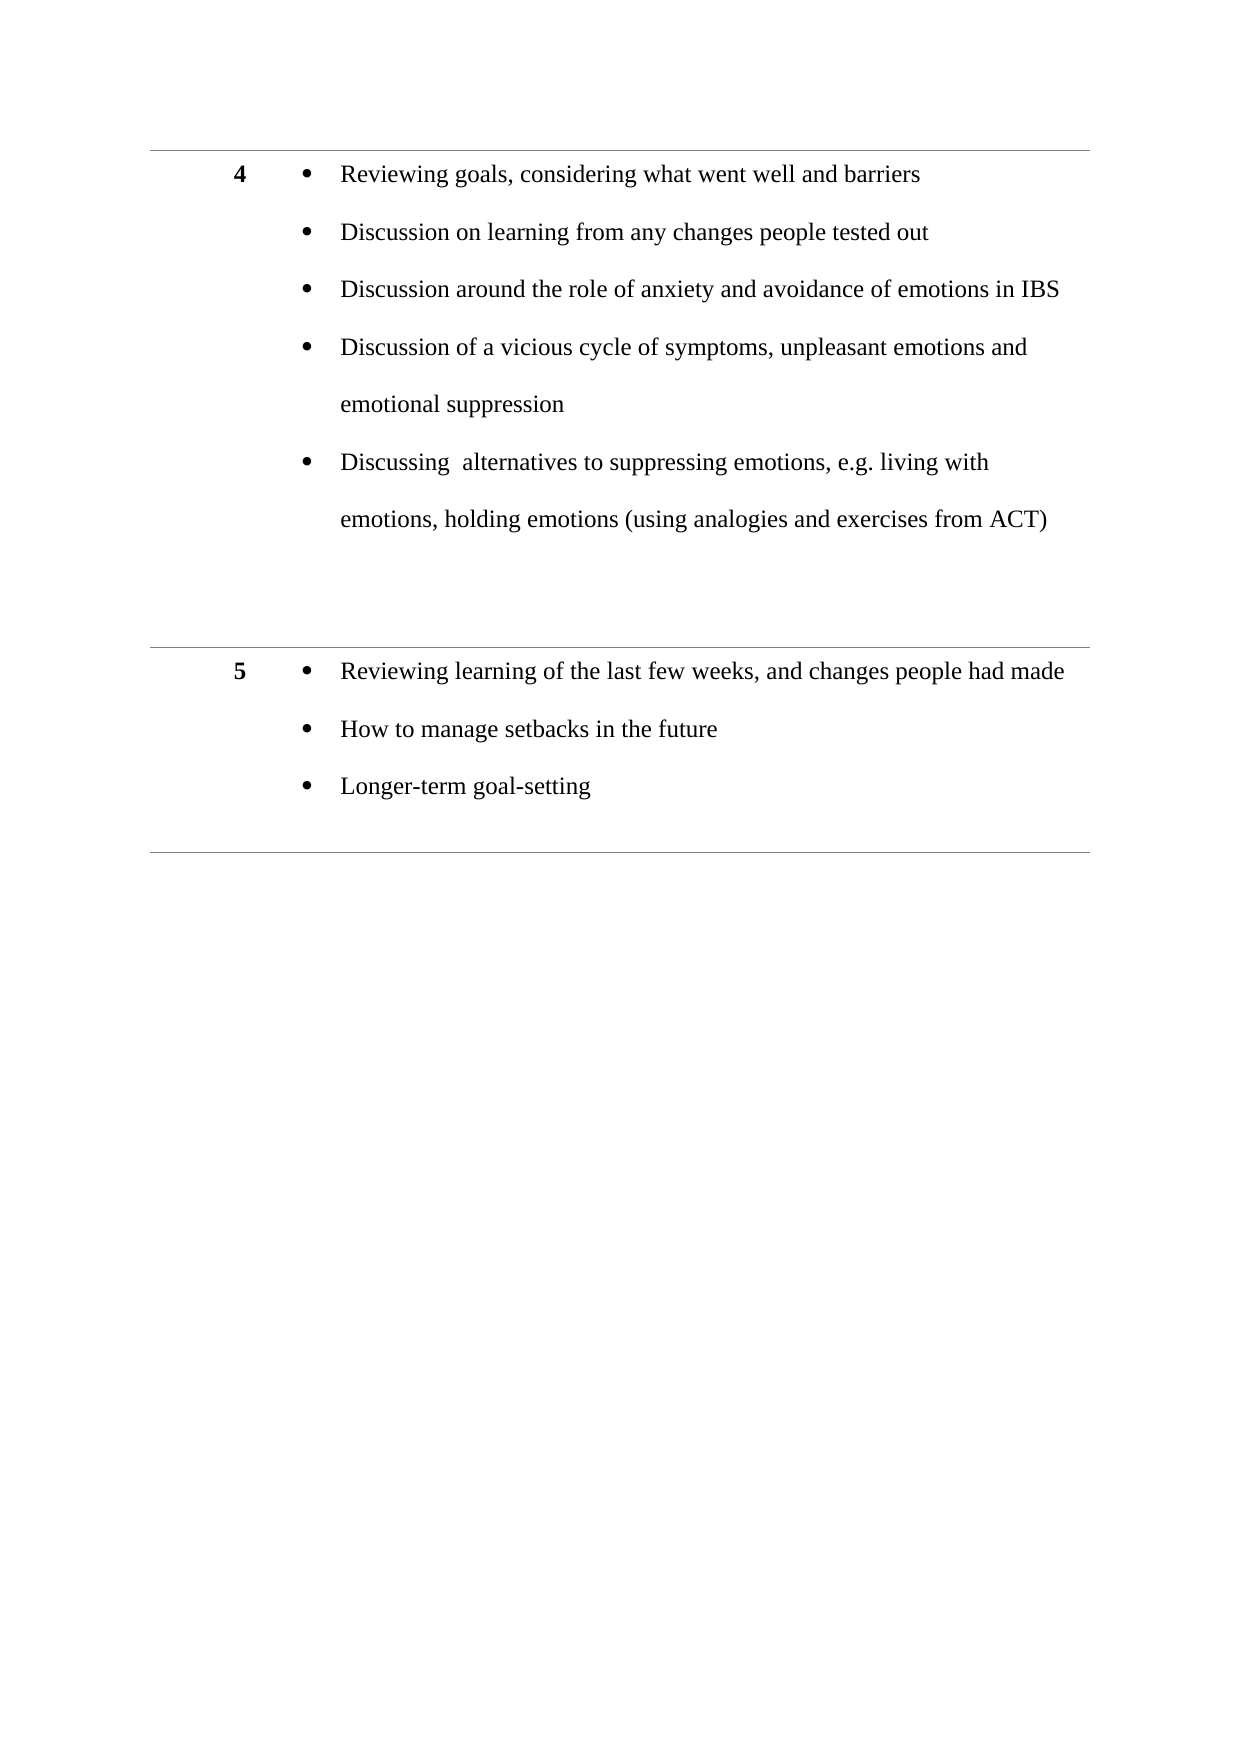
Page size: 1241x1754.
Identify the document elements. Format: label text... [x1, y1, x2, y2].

table_cell 4 [150, 151, 257, 647]
table_cell Reviewing goals, considering what went well and barriers Discussion on learning from any changes people tested out Discussion around the role of anxiety and avoidance of emotions in IBS Discussion of a vicious cycle of symptoms, unpleasant emotions and emotional suppression Discussing alternatives to suppressing emotions, e.g. living with emotions, holding emotions (using analogies and exercises from ACT) [257, 151, 1090, 647]
table_cell 5 [150, 648, 257, 852]
table_cell Reviewing learning of the last few weeks, and changes people had made How to manage setbacks in the future Longer-term goal-setting [257, 648, 1090, 852]
